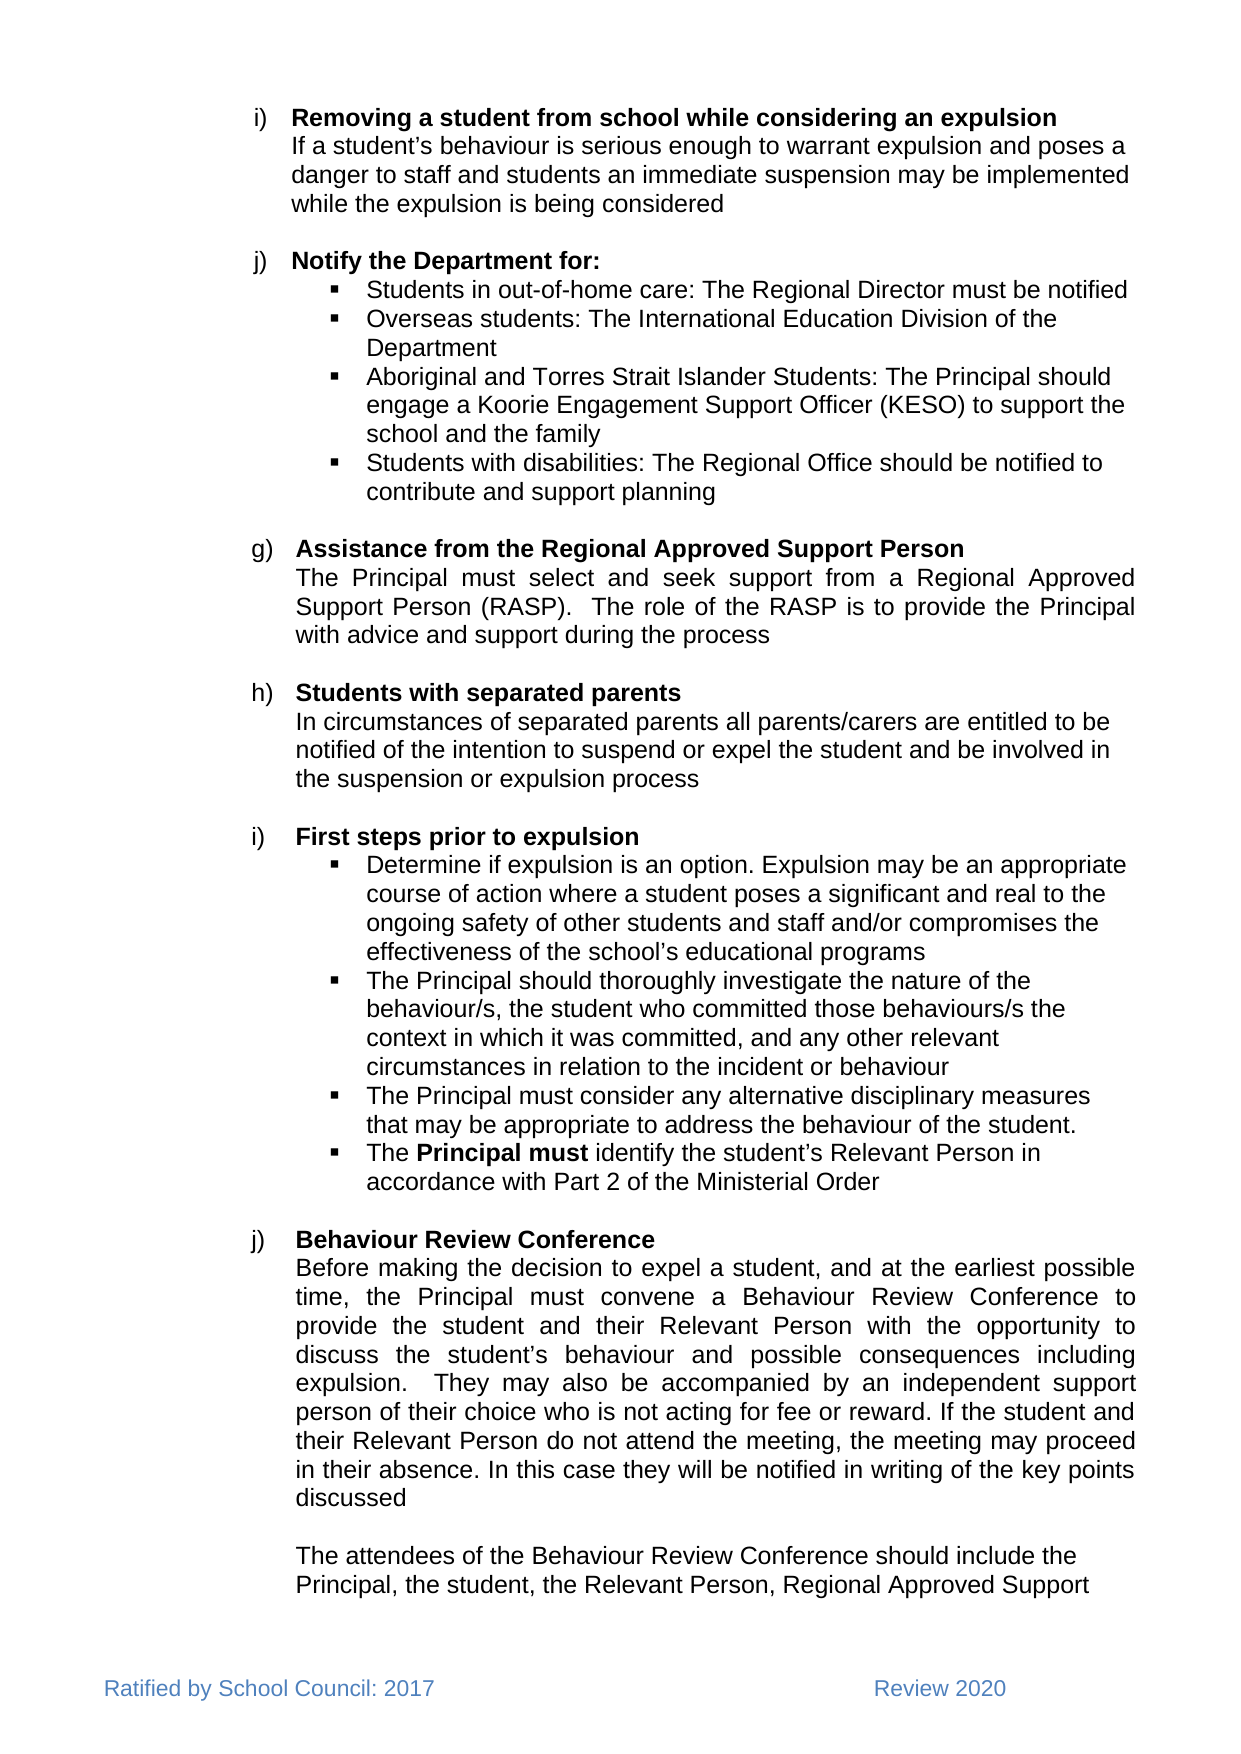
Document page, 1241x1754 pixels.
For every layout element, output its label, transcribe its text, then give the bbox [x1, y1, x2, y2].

text Before making the decision to expel a student, and at the earliest possible time, the Principal must convene a Behaviour Review Conference to provide the student and their Relevant Person with the opportunity to discuss the student’s behaviour and possible consequences including expulsion. They may also be accompanied by an independent support person of their choice who is not acting for fee or reward. If the student and their Relevant Person do not attend the meeting, the meeting may proceed in their absence. In this case they will be notified in writing of the key points discussed [295, 1253, 1137, 1512]
text If a student’s behaviour is serious enough to warrant expulsion and poses a danger to staff and students an immediate suspension may be implemented while the expulsion is being considered [291, 131, 1137, 218]
list Overseas students: The International Education Division of the Department [328, 304, 1137, 362]
list Students in out-of-home care: The Regional Director must be notified [328, 275, 1137, 304]
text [295, 1541, 1137, 1598]
list Removing a student from school while considering an expulsion [253, 103, 1137, 131]
list Notify the Department for: [253, 246, 1137, 275]
text In circumstances of separated parents all parents/carers are entitled to be notified of the intention to suspend or expel the student and be involved in the suspension or expulsion process [295, 707, 1137, 793]
list Behaviour Review Conference [251, 1225, 1137, 1253]
list The Principal must identify the student’s Relevant Person in accordance with Part 2 of the Ministerial Order [328, 1138, 1137, 1196]
text The Principal must select and seek support from a Regional Approved Support Person (RASP). The role of the RASP is to provide the Principal with advice and support during the process [295, 563, 1137, 649]
list The Principal should thoroughly investigate the nature of the behaviour/s, the student who committed those behaviours/s the context in which it was committed, and any other relevant circumstances in relation to the incident or behaviour [328, 966, 1137, 1081]
list First steps prior to expulsion [251, 822, 1137, 851]
list Students with separated parents [251, 678, 1137, 707]
list Assistance from the Regional Approved Support Person [251, 534, 1137, 563]
list Determine if expulsion is an option. Expulsion may be an appropriate course of action where a student poses a significant and real to the ongoing safety of other students and staff and/or compromises the effectiveness of the school’s educational programs [328, 851, 1137, 966]
list Aboriginal and Torres Strait Islander Students: The Principal should engage a Koorie Engagement Support Officer (KESO) to support the school and the family [328, 362, 1137, 448]
list Students with disabilities: The Regional Office should be notified to contribute and support planning [328, 448, 1137, 506]
list The Principal must consider any alternative disciplinary measures that may be appropriate to address the behaviour of the student. [328, 1081, 1137, 1138]
